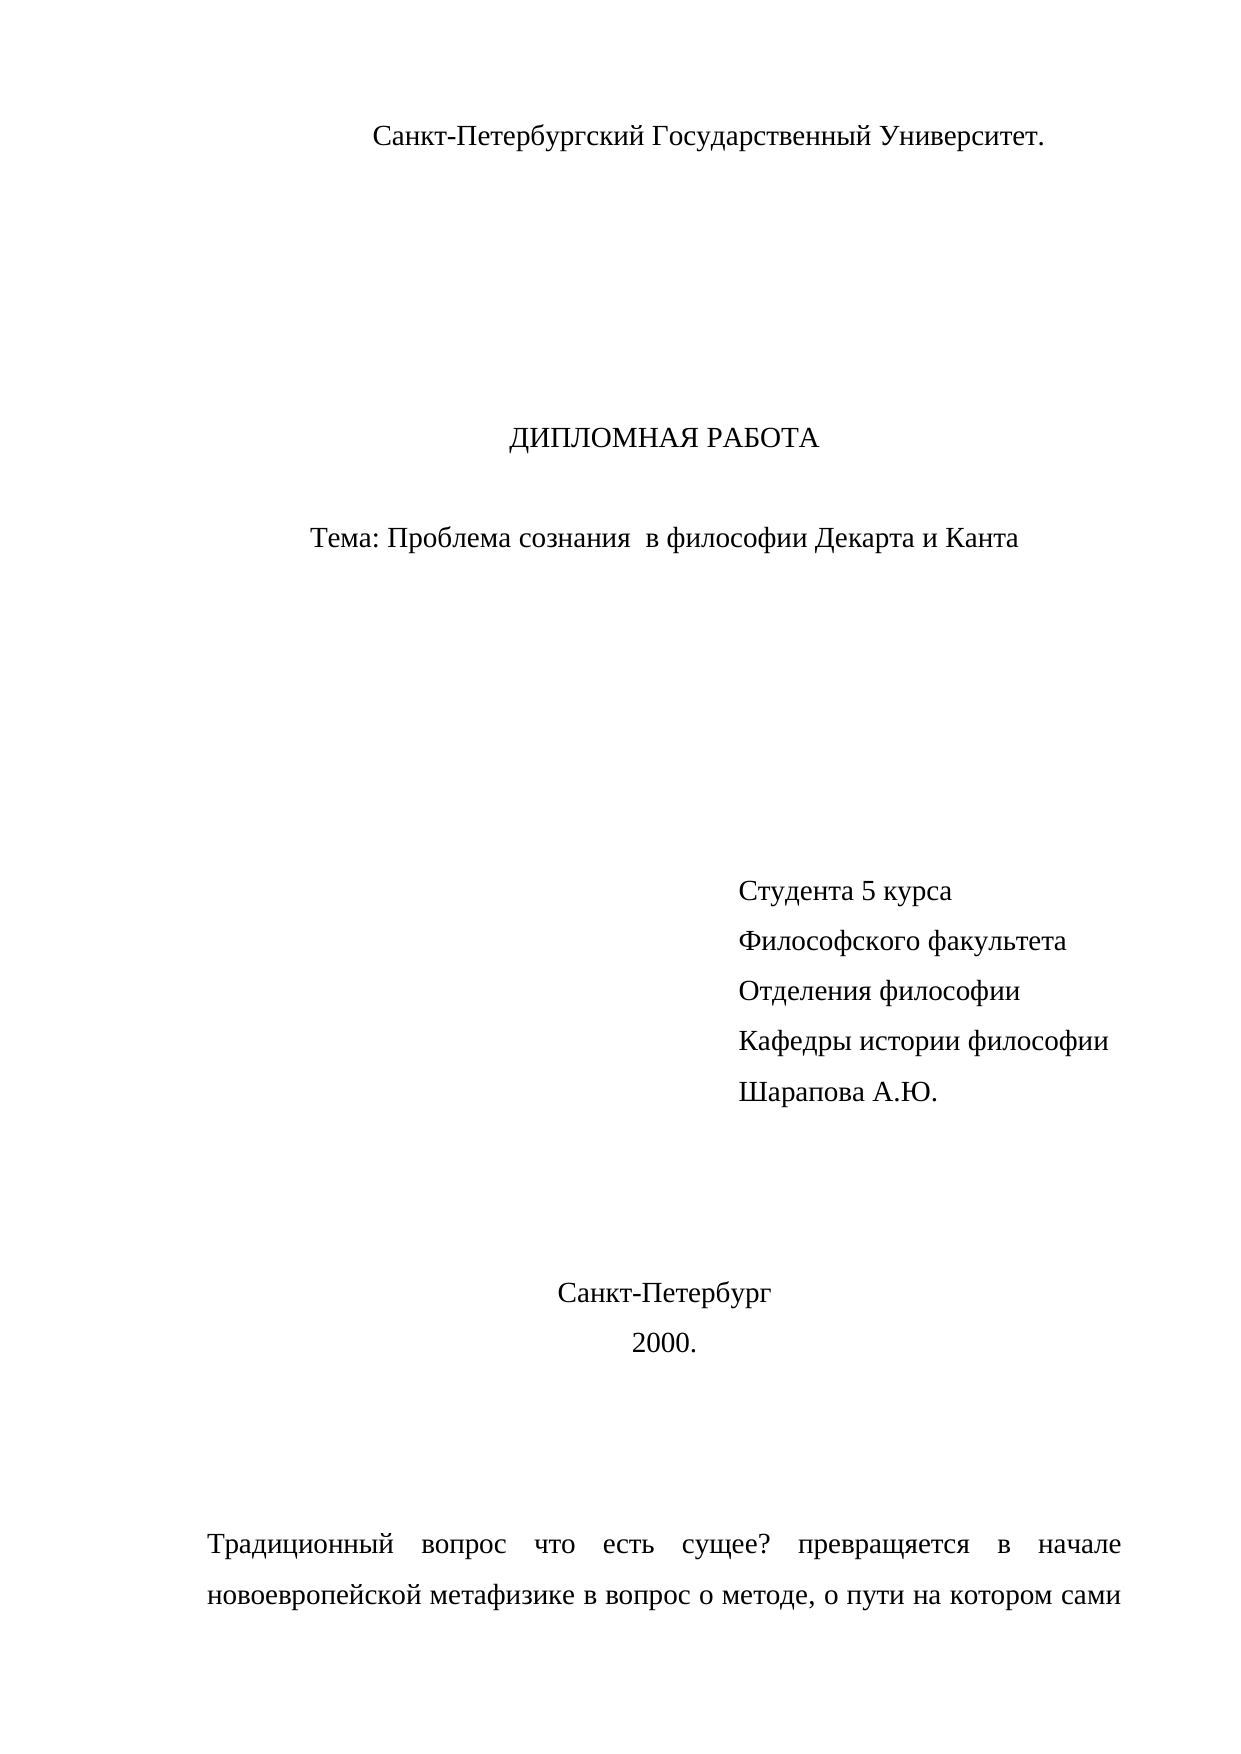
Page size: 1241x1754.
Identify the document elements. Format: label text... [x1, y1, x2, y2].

text Отделения философии [738, 973, 1122, 1007]
text Тема: Проблема сознания в философии Декарта и Канта [207, 521, 1122, 604]
text Студента 5 курса [738, 873, 1122, 906]
text Философского факультета [738, 923, 1122, 957]
text 2000. [207, 1326, 1122, 1359]
text Шарапова А.Ю. [738, 1074, 1122, 1108]
text Санкт-Петербург [207, 1275, 1122, 1309]
text Санкт-Петербургский Государственный Университет. [207, 118, 1122, 152]
text ДИПЛОМНАЯ РАБОТА [207, 420, 1122, 453]
text Кафедры истории философии [738, 1024, 1122, 1057]
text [207, 1527, 1122, 1611]
